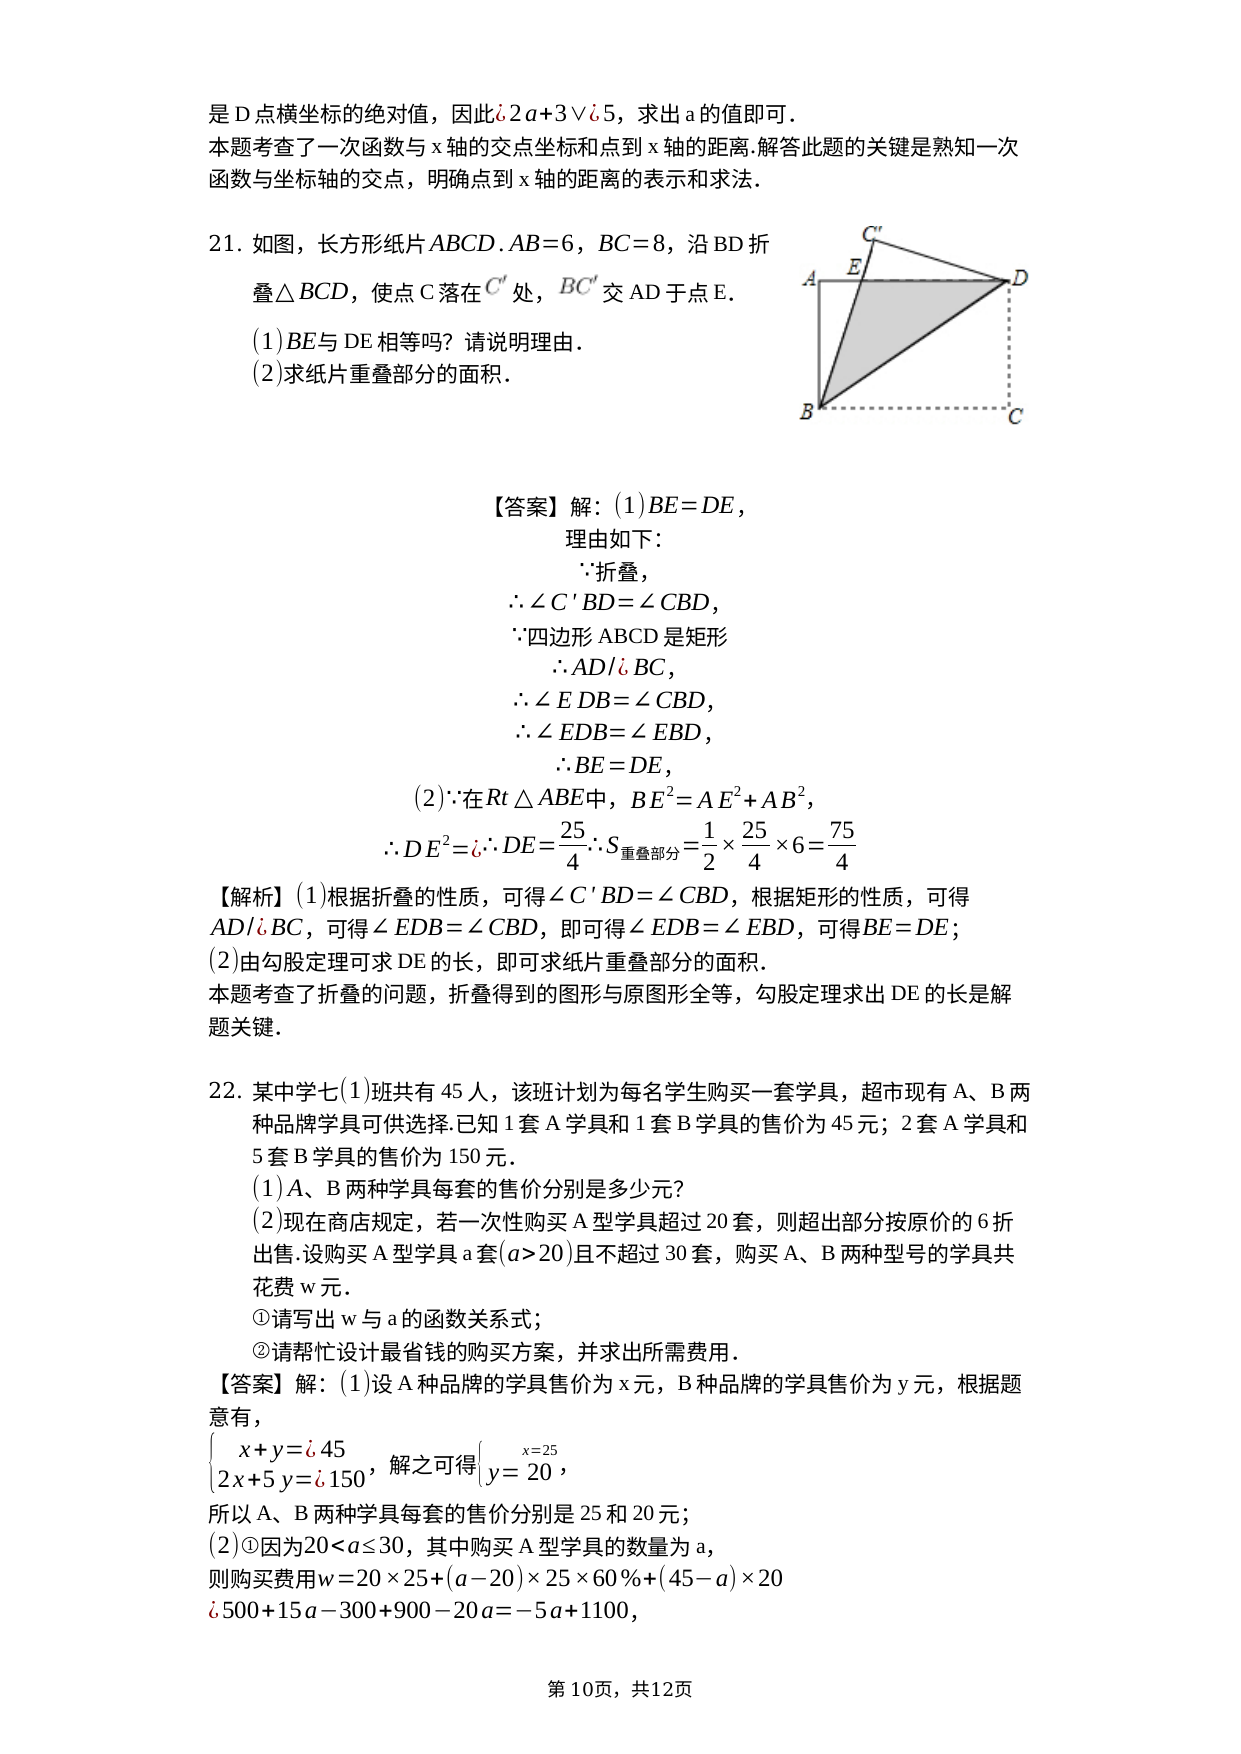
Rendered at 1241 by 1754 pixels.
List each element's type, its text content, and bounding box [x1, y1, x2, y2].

list 如图，长方形纸片，，沿BD折叠，使点C落在处，交AD于点E． 与DE相等吗？请说明理由． 求纸片重叠部分的面积． [208, 227, 1032, 487]
list 某中学七班共有45人，该班计划为每名学生购买一套学具，超市现有A、B两种品牌学具可供选择已知1套A学具和1套B学具的售价为45元；2套A学具和5套B学具的售价为150元． 、B两种学具每套的售价分别是多少元？ 现在商店规定，若一次性购买A型学具超过20套，则超出部分按原价的6折出售设购买A型学具a套且不超过30套，购买A、B两种型号的学具共花费w元． 请写出w与a的函数关系式； 请帮忙设计最省钱的购买方案，并求出所需费用． [208, 1074, 1032, 1367]
picture [482, 273, 512, 305]
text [208, 1367, 1032, 1627]
text 【答案】解：， 理由如下： 折叠， ， 四边形ABCD是矩形 ， ， ， ， 在中，， [208, 489, 1032, 879]
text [208, 97, 1032, 227]
picture [555, 273, 603, 305]
text 【解析】根据折叠的性质，可得，根据矩形的性质，可得，可得，即可得，可得； 由勾股定理可求DE的长，即可求纸片重叠部分的面积． 本题考查了折叠的问题，折叠得到的图形与原图形全等，勾股定理求出DE的长是解题关键． [208, 879, 1032, 1074]
picture [799, 226, 1033, 429]
